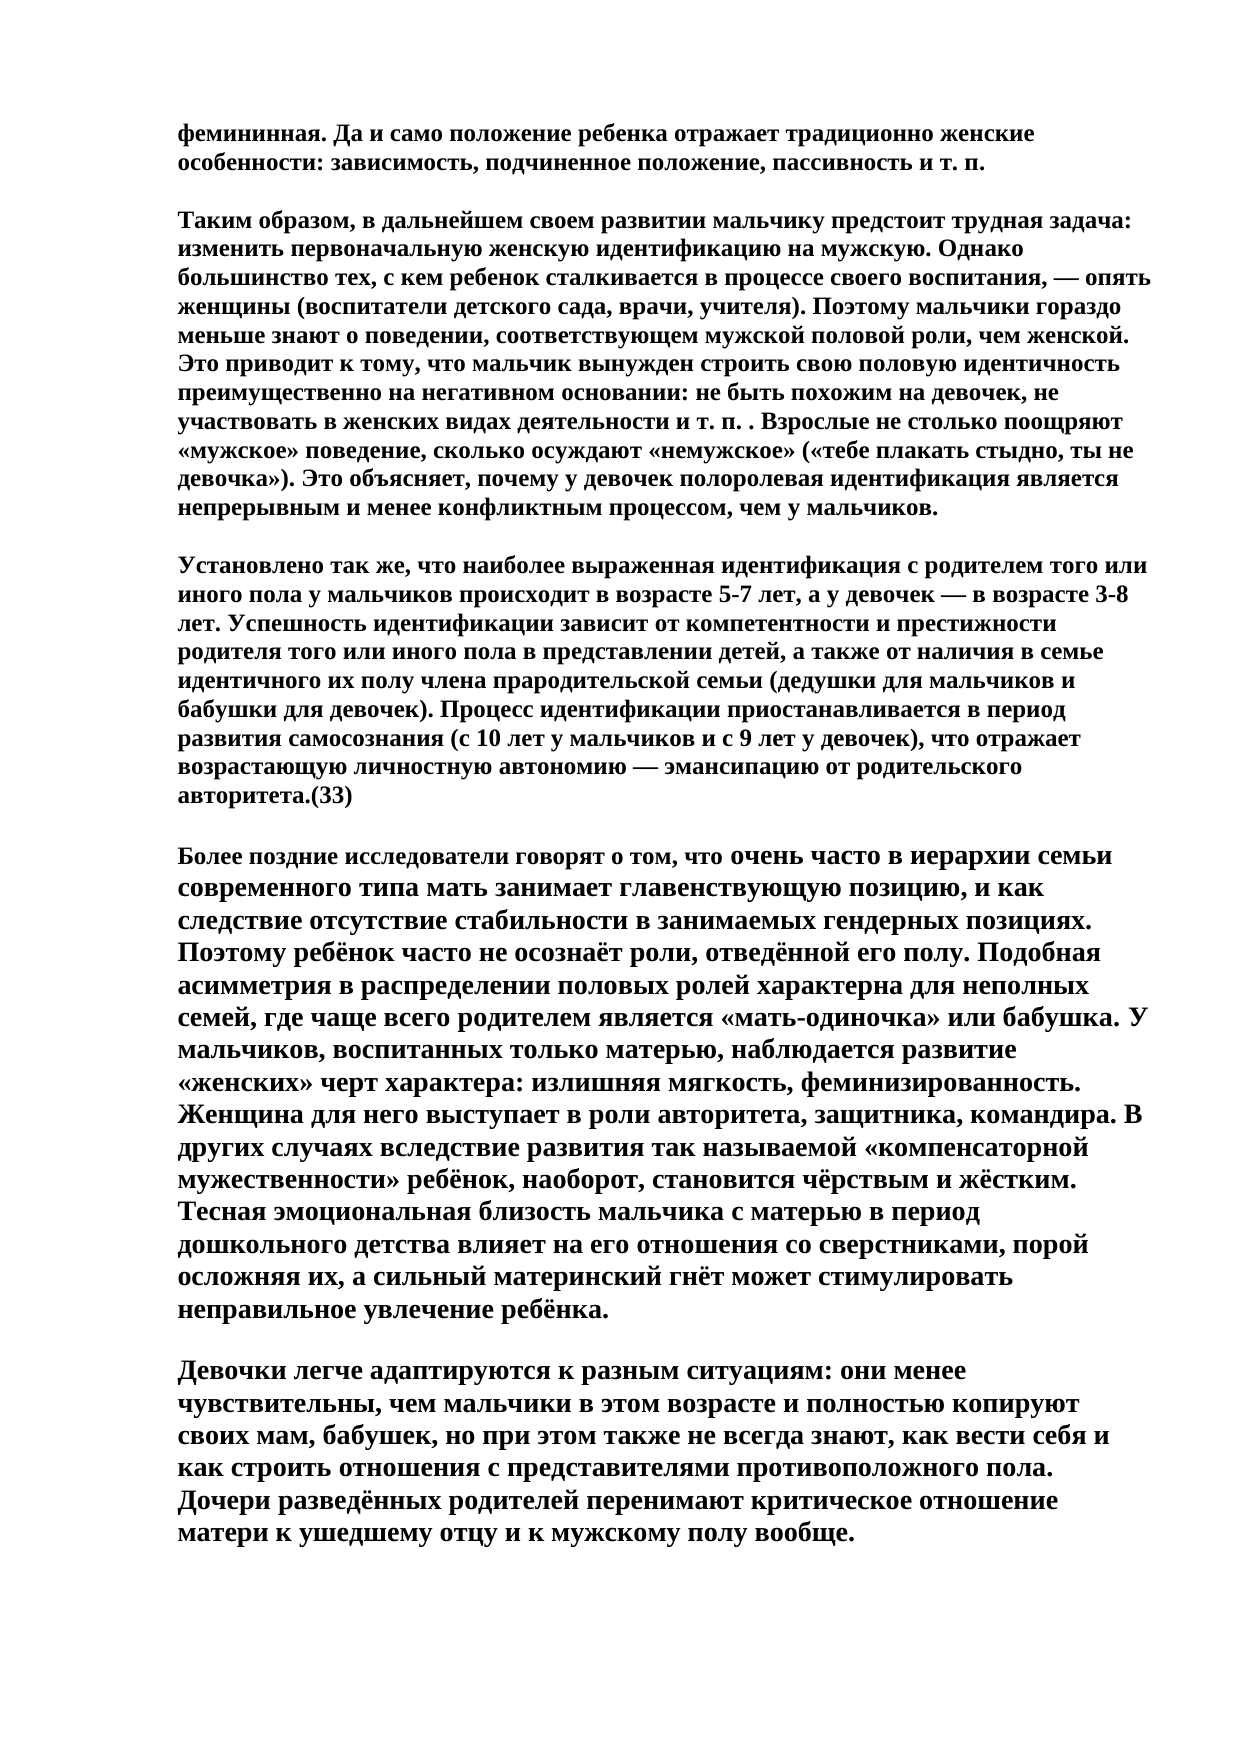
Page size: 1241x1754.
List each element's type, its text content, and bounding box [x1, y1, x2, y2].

text Девочки легче адаптируются к разным ситуациям: они менее чувствительны, чем мальчики в этом возрасте и полностью копируют своих мам, бабушек, но при этом также не всегда знают, как вести себя и как строить отношения с представителями противоположного пола. Дочери разведённых родителей перенимают критическое отношение матери к ушедшему отцу и к мужскому полу вообще. [177, 1353, 1152, 1548]
text Более поздние исследователи говорят о том, что очень часто в иерархии семьи современного типа мать занимает главенствующую позицию, и как следствие отсутствие стабильности в занимаемых гендерных позициях. Поэтому ребёнок часто не осознаёт роли, отведённой его полу. Подобная асимметрия в распределении половых ролей характерна для неполных семей, где чаще всего родителем является «мать-одиночка» или бабушка. У мальчиков, воспитанных только матерью, наблюдается развитие «женских» черт характера: излишняя мягкость, феминизированность. Женщина для него выступает в роли авторитета, защитника, командира. В других случаях вследствие развития так называемой «компенсаторной мужественности» ребёнок, наоборот, становится чёрствым и жёстким. Тесная эмоциональная близость мальчика с матерью в период дошкольного детства влияет на его отношения со сверстниками, порой осложняя их, а сильный материнский гнёт может стимулировать неправильное увлечение ребёнка. [177, 838, 1152, 1324]
text Таким образом, в дальнейшем своем развитии мальчику предстоит трудная задача: изменить первоначальную женскую идентификацию на мужскую. Однако большинство тех, с кем ребенок сталкивается в процессе своего воспитания, — опять женщины (воспитатели детского сада, врачи, учителя). Поэтому мальчики гораздо меньше знают о поведении, соответствующем мужской половой роли, чем женской. Это приводит к тому, что мальчик вынужден строить свою половую идентичность преимущественно на негативном основании: не быть похожим на девочек, не участвовать в женских видах деятельности и т. п. . Взрослые не столько поощряют «мужское» поведение, сколько осуждают «немужское» («тебе плакать стыдно, ты не девочка»). Это объясняет, почему у девочек полоролевая идентификация является непрерывным и менее конфликтным процессом, чем у мальчиков. [177, 205, 1152, 521]
text Установлено так же, что наиболее выраженная идентификация с родителем того или иного пола у мальчиков происходит в возрасте 5-7 лет, а у девочек — в возрасте 3-8 лет. Успешность идентификации зависит от компетентности и престижности родителя того или иного пола в представлении детей, а также от наличия в семье идентичного их полу члена прародительской семьи (дедушки для мальчиков и бабушки для девочек). Процесс идентификации приостанавливается в период развития самосознания (с 10 лет у мальчиков и с 9 лет у девочек), что отражает возрастающую личностную автономию — эмансипацию от родительского авторитета.(33) [177, 550, 1152, 809]
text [177, 118, 1152, 176]
